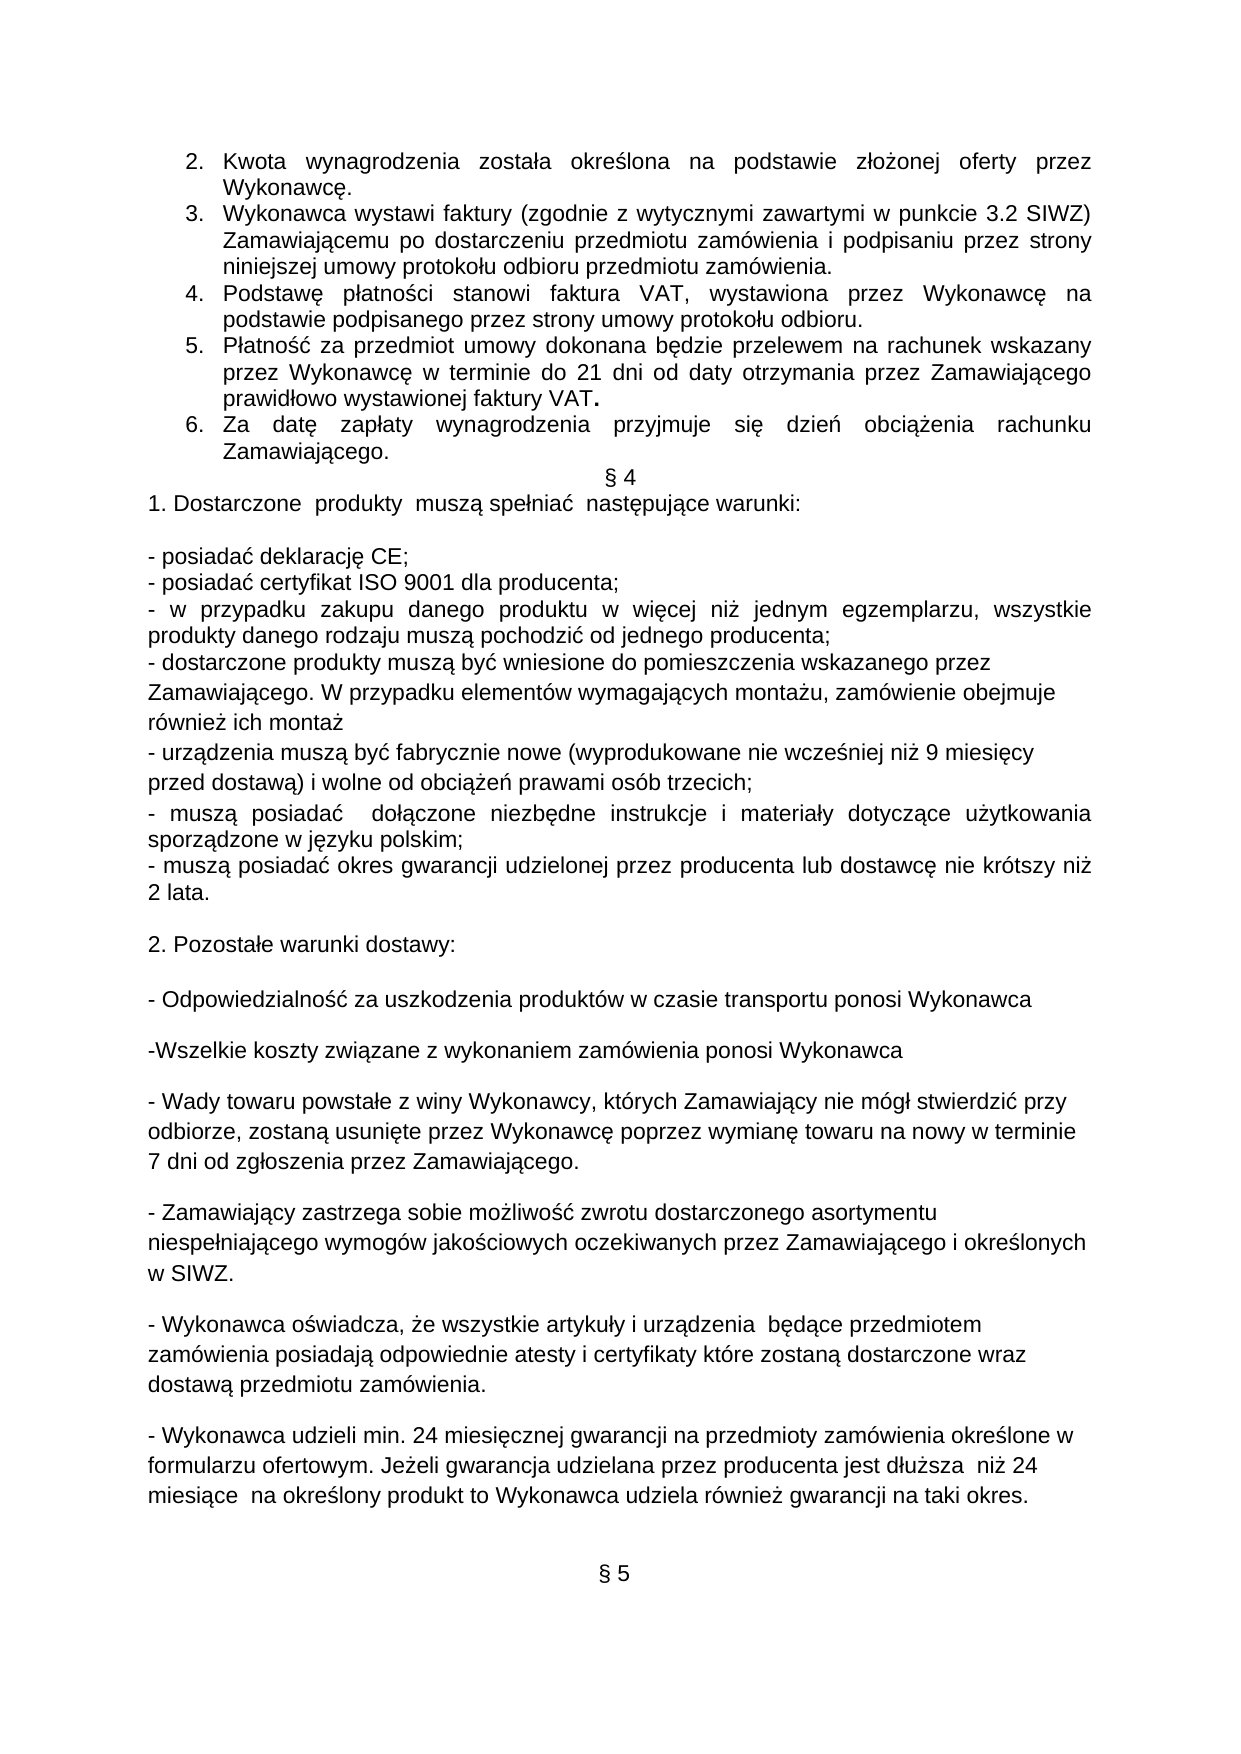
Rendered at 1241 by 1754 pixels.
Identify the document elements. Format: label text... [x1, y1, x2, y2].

text - Wykonawca oświadcza, że wszystkie artykuły i urządzenia będące przedmiotem zamówienia posiadają odpowiednie atesty i certyfikaty które zostaną dostarczone wraz dostawą przedmiotu zamówienia. [148, 1311, 1092, 1397]
text - Wykonawca udzieli min. 24 miesięcznej gwarancji na przedmioty zamówienia określone w formularzu ofertowym. Jeżeli gwarancja udzielana przez producenta jest dłuższa niż 24 miesiące na określony produkt to Wykonawca udziela również gwarancji na taki okres. [148, 1422, 1092, 1509]
text - muszą posiadać okres gwarancji udzielonej przez producenta lub dostawcę nie krótszy niż 2 lata. [148, 852, 1092, 905]
text § 5 [223, 1560, 1099, 1586]
text 1. Dostarczone produkty muszą spełniać następujące warunki: [148, 490, 1092, 517]
text - Wady towaru powstałe z winy Wykonawcy, których Zamawiający nie mógł stwierdzić przy odbiorze, zostaną usunięte przez Wykonawcę poprzez wymianę towaru na nowy w terminie 7 dni od zgłoszenia przez Zamawiającego. [148, 1088, 1092, 1174]
text 2. Pozostałe warunki dostawy: [148, 931, 1092, 958]
list Podstawę płatności stanowi faktura VAT, wystawiona przez Wykonawcę na podstawie podpisanego przez strony umowy protokołu odbioru. [185, 279, 1092, 332]
text - Odpowiedzialność za uszkodzenia produktów w czasie transportu ponosi Wykonawca [148, 986, 1092, 1012]
list Wykonawca wystawi faktury (zgodnie z wytycznymi zawartymi w punkcie 3.2 SIWZ) Zamawiającemu po dostarczeniu przedmiotu zamówienia i podpisaniu przez strony niniejszej umowy protokołu odbioru przedmiotu zamówienia. [185, 200, 1092, 279]
text - w przypadku zakupu danego produktu w więcej niż jednym egzemplarzu, wszystkie produkty danego rodzaju muszą pochodzić od jednego producenta; [148, 596, 1092, 648]
text - urządzenia muszą być fabrycznie nowe (wyprodukowane nie wcześniej niż 9 miesięcy przed dostawą) i wolne od obciążeń prawami osób trzecich; [148, 739, 1092, 796]
text - Zamawiający zastrzega sobie możliwość zwrotu dostarczonego asortymentu niespełniającego wymogów jakościowych oczekiwanych przez Zamawiającego i określonych w SIWZ. [148, 1199, 1092, 1286]
list Płatność za przedmiot umowy dokonana będzie przelewem na rachunek wskazany przez Wykonawcę w terminie do 21 dni od daty otrzymania przez Zamawiającego prawidłowo wystawionej faktury VAT. [185, 332, 1092, 411]
list Za datę zapłaty wynagrodzenia przyjmuje się dzień obciążenia rachunku Zamawiającego. [185, 411, 1092, 464]
text - dostarczone produkty muszą być wniesione do pomieszczenia wskazanego przez Zamawiającego. W przypadku elementów wymagających montażu, zamówienie obejmuje również ich montaż [148, 648, 1092, 735]
text - posiadać certyfikat ISO 9001 dla producenta; [148, 569, 1092, 596]
text - muszą posiadać dołączone niezbędne instrukcje i materiały dotyczące użytkowania sporządzone w języku polskim; [148, 799, 1092, 852]
text § 4 [148, 464, 1092, 490]
text - posiadać deklarację CE; [148, 543, 1092, 569]
list Kwota wynagrodzenia została określona na podstawie złożonej oferty przez Wykonawcę. [185, 148, 1092, 200]
text -Wszelkie koszty związane z wykonaniem zamówienia ponosi Wykonawca [148, 1037, 1092, 1063]
